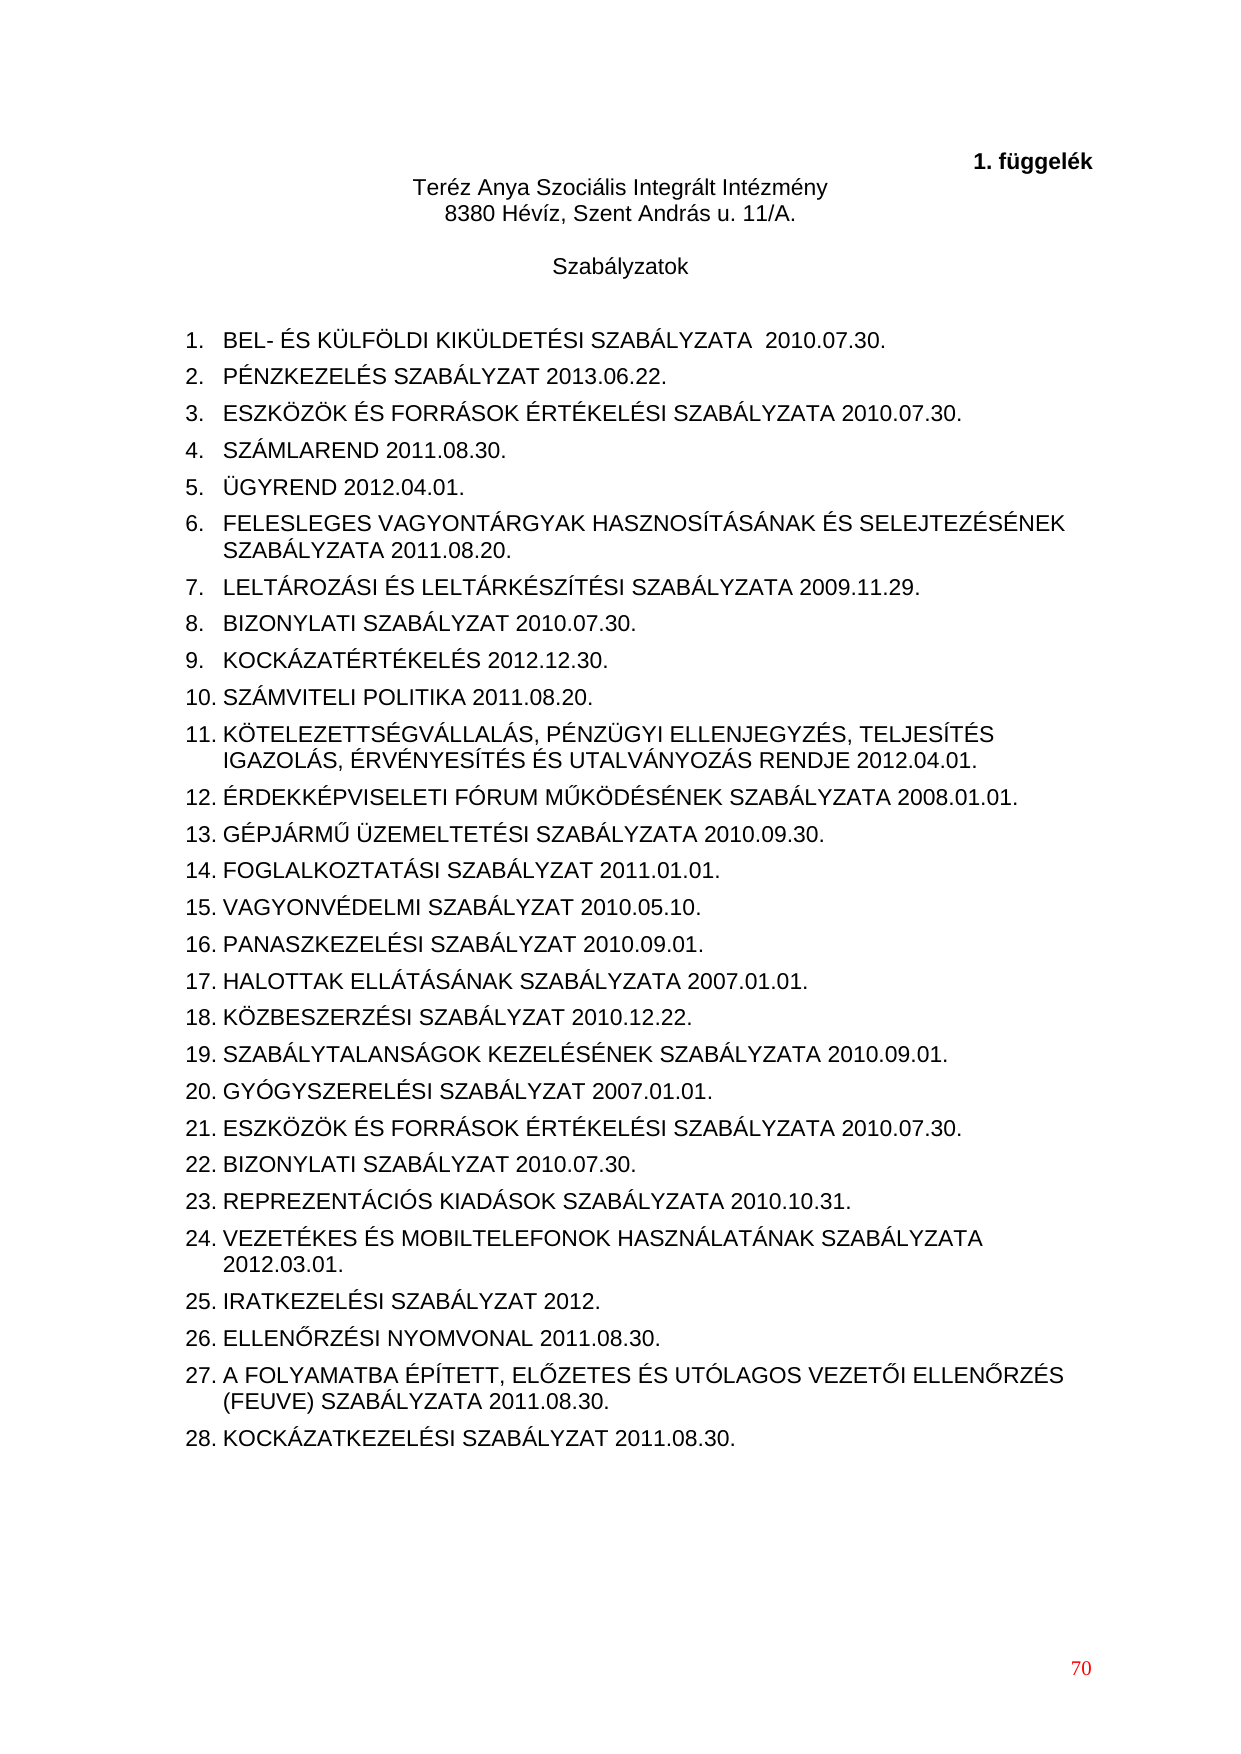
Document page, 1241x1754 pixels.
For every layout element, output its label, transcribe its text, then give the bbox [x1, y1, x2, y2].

list REPREZENTÁCIÓS KIADÁSOK SZABÁLYZATA 2010.10.31. [185, 1188, 1093, 1214]
text 8380 Hévíz, Szent András u. 11/A. [148, 200, 1093, 227]
list FELESLEGES VAGYONTÁRGYAK HASZNOSÍTÁSÁNAK ÉS SELEJTEZÉSÉNEK SZABÁLYZATA 2011.08.20. [185, 510, 1093, 563]
list A FOLYAMATBA ÉPÍTETT, ELŐZETES ÉS UTÓLAGOS VEZETŐI ELLENŐRZÉS (FEUVE) SZABÁLYZATA 2011.08.30. [185, 1362, 1093, 1414]
list IRATKEZELÉSI SZABÁLYZAT 2012. [185, 1288, 1093, 1314]
list KÖZBESZERZÉSI SZABÁLYZAT 2010.12.22. [185, 1004, 1093, 1031]
list HALOTTAK ELLÁTÁSÁNAK SZABÁLYZATA 2007.01.01. [185, 968, 1093, 994]
list ÜGYREND 2012.04.01. [185, 474, 1093, 500]
list SZÁMLAREND 2011.08.30. [185, 437, 1093, 463]
list ÉRDEKKÉPVISELETI FÓRUM MŰKÖDÉSÉNEK SZABÁLYZATA 2008.01.01. [185, 784, 1093, 810]
list LELTÁROZÁSI ÉS LELTÁRKÉSZÍTÉSI SZABÁLYZATA 2009.11.29. [185, 573, 1093, 600]
list ESZKÖZÖK ÉS FORRÁSOK ÉRTÉKELÉSI SZABÁLYZATA 2010.07.30. [185, 1115, 1093, 1141]
list BIZONYLATI SZABÁLYZAT 2010.07.30. [185, 1151, 1093, 1178]
list PÉNZKEZELÉS SZABÁLYZAT 2013.06.22. [185, 363, 1093, 390]
text 1. függelék [148, 148, 1093, 174]
list KOCKÁZATÉRTÉKELÉS 2012.12.30. [185, 647, 1093, 673]
text Teréz Anya Szociális Integrált Intézmény [148, 174, 1093, 200]
list VEZETÉKES ÉS MOBILTELEFONOK HASZNÁLATÁNAK SZABÁLYZATA 2012.03.01. [185, 1225, 1093, 1278]
list GYÓGYSZERELÉSI SZABÁLYZAT 2007.01.01. [185, 1078, 1093, 1104]
list GÉPJÁRMŰ ÜZEMELTETÉSI SZABÁLYZATA 2010.09.30. [185, 821, 1093, 847]
text Szabályzatok [148, 253, 1093, 279]
list ESZKÖZÖK ÉS FORRÁSOK ÉRTÉKELÉSI SZABÁLYZATA 2010.07.30. [185, 400, 1093, 426]
list FOGLALKOZTATÁSI SZABÁLYZAT 2011.01.01. [185, 857, 1093, 884]
list SZÁMVITELI POLITIKA 2011.08.20. [185, 684, 1093, 710]
list KÖTELEZETTSÉGVÁLLALÁS, PÉNZÜGYI ELLENJEGYZÉS, TELJESÍTÉS IGAZOLÁS, ÉRVÉNYESÍTÉS ÉS UTALVÁNYOZÁS RENDJE 2012.04.01. [185, 721, 1093, 773]
list VAGYONVÉDELMI SZABÁLYZAT 2010.05.10. [185, 894, 1093, 920]
list SZABÁLYTALANSÁGOK KEZELÉSÉNEK SZABÁLYZATA 2010.09.01. [185, 1041, 1093, 1067]
list BEL- ÉS KÜLFÖLDI KIKÜLDETÉSI SZABÁLYZATA 2010.07.30. [185, 327, 1093, 353]
list PANASZKEZELÉSI SZABÁLYZAT 2010.09.01. [185, 931, 1093, 957]
list ELLENŐRZÉSI NYOMVONAL 2011.08.30. [185, 1325, 1093, 1351]
list KOCKÁZATKEZELÉSI SZABÁLYZAT 2011.08.30. [185, 1425, 1093, 1451]
list BIZONYLATI SZABÁLYZAT 2010.07.30. [185, 610, 1093, 637]
